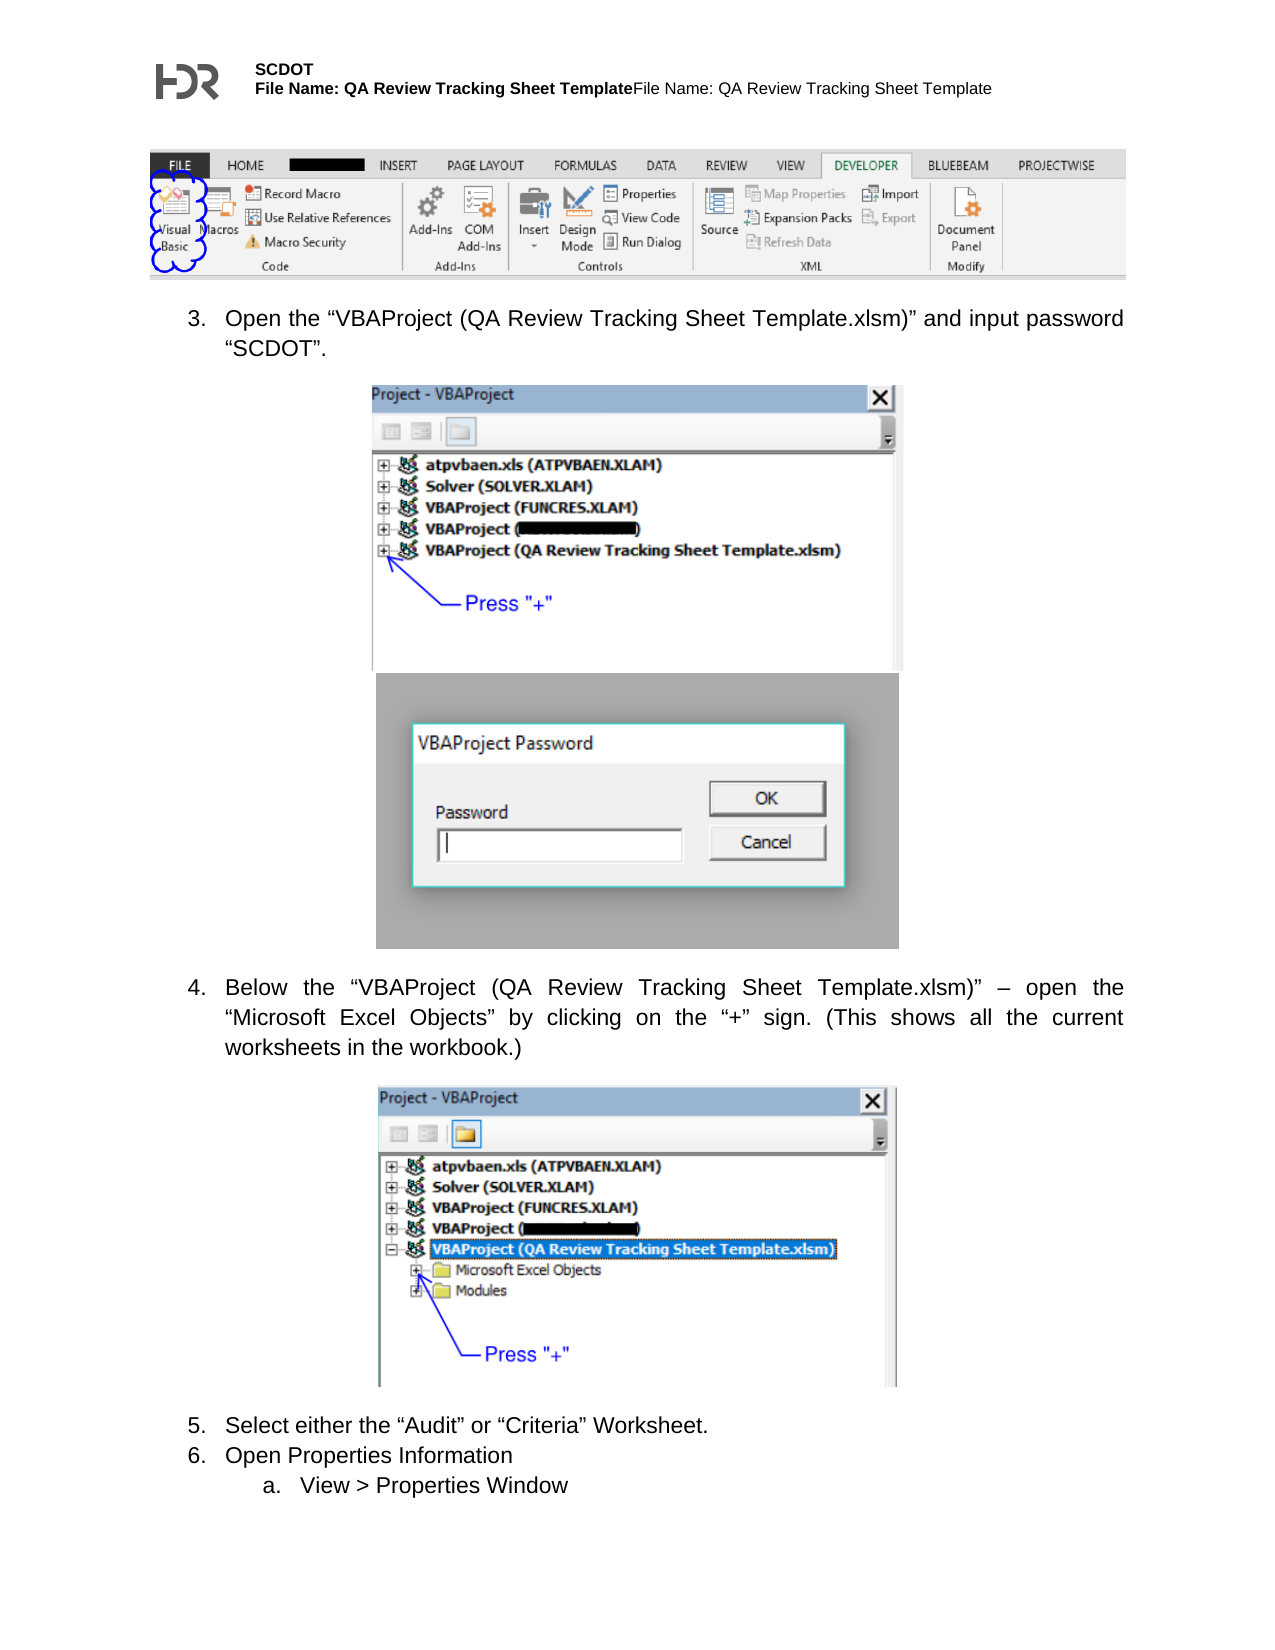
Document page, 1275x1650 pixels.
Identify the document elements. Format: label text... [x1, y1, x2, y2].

list View > Properties Window [262, 1472, 1125, 1498]
list Open Properties Information [187, 1442, 1125, 1468]
picture [150, 149, 1126, 280]
picture [376, 673, 899, 949]
list Below the “VBAProject (QA Review Tracking Sheet Template.xlsm)” – open the “Microsoft Excel Objects” by clicking on the “+” sign. (This shows all the current worksheets in the workbook.) [187, 974, 1125, 1061]
list Select either the “Audit” or “Criteria” Worksheet. [187, 1412, 1125, 1438]
picture [371, 385, 904, 671]
picture [378, 1085, 897, 1387]
picture [150, 60, 222, 104]
list Open the “VBAProject (QA Review Tracking Sheet Template.xlsm)” and input password “SCDOT”. [187, 304, 1125, 361]
